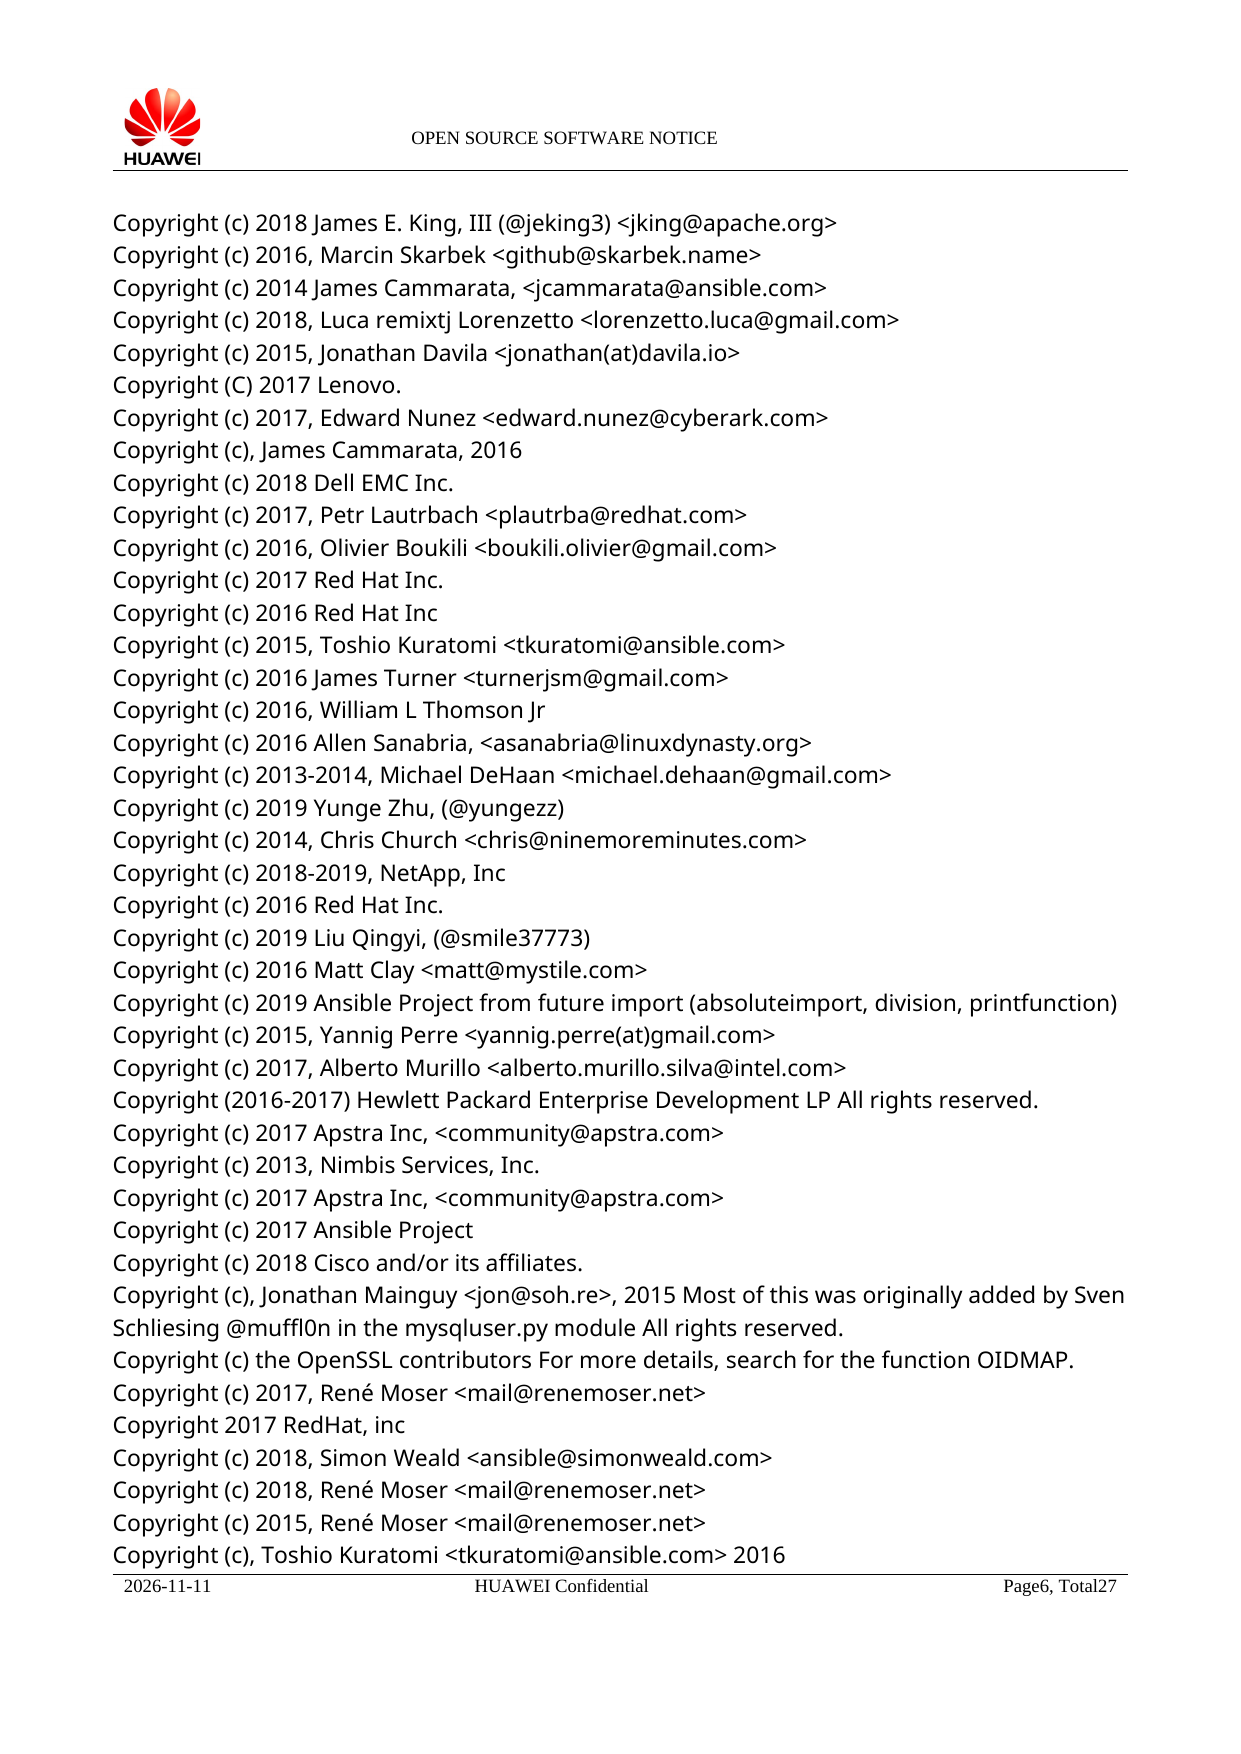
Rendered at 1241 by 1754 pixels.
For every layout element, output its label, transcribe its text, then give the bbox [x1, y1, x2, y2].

picture [124, 88, 201, 165]
